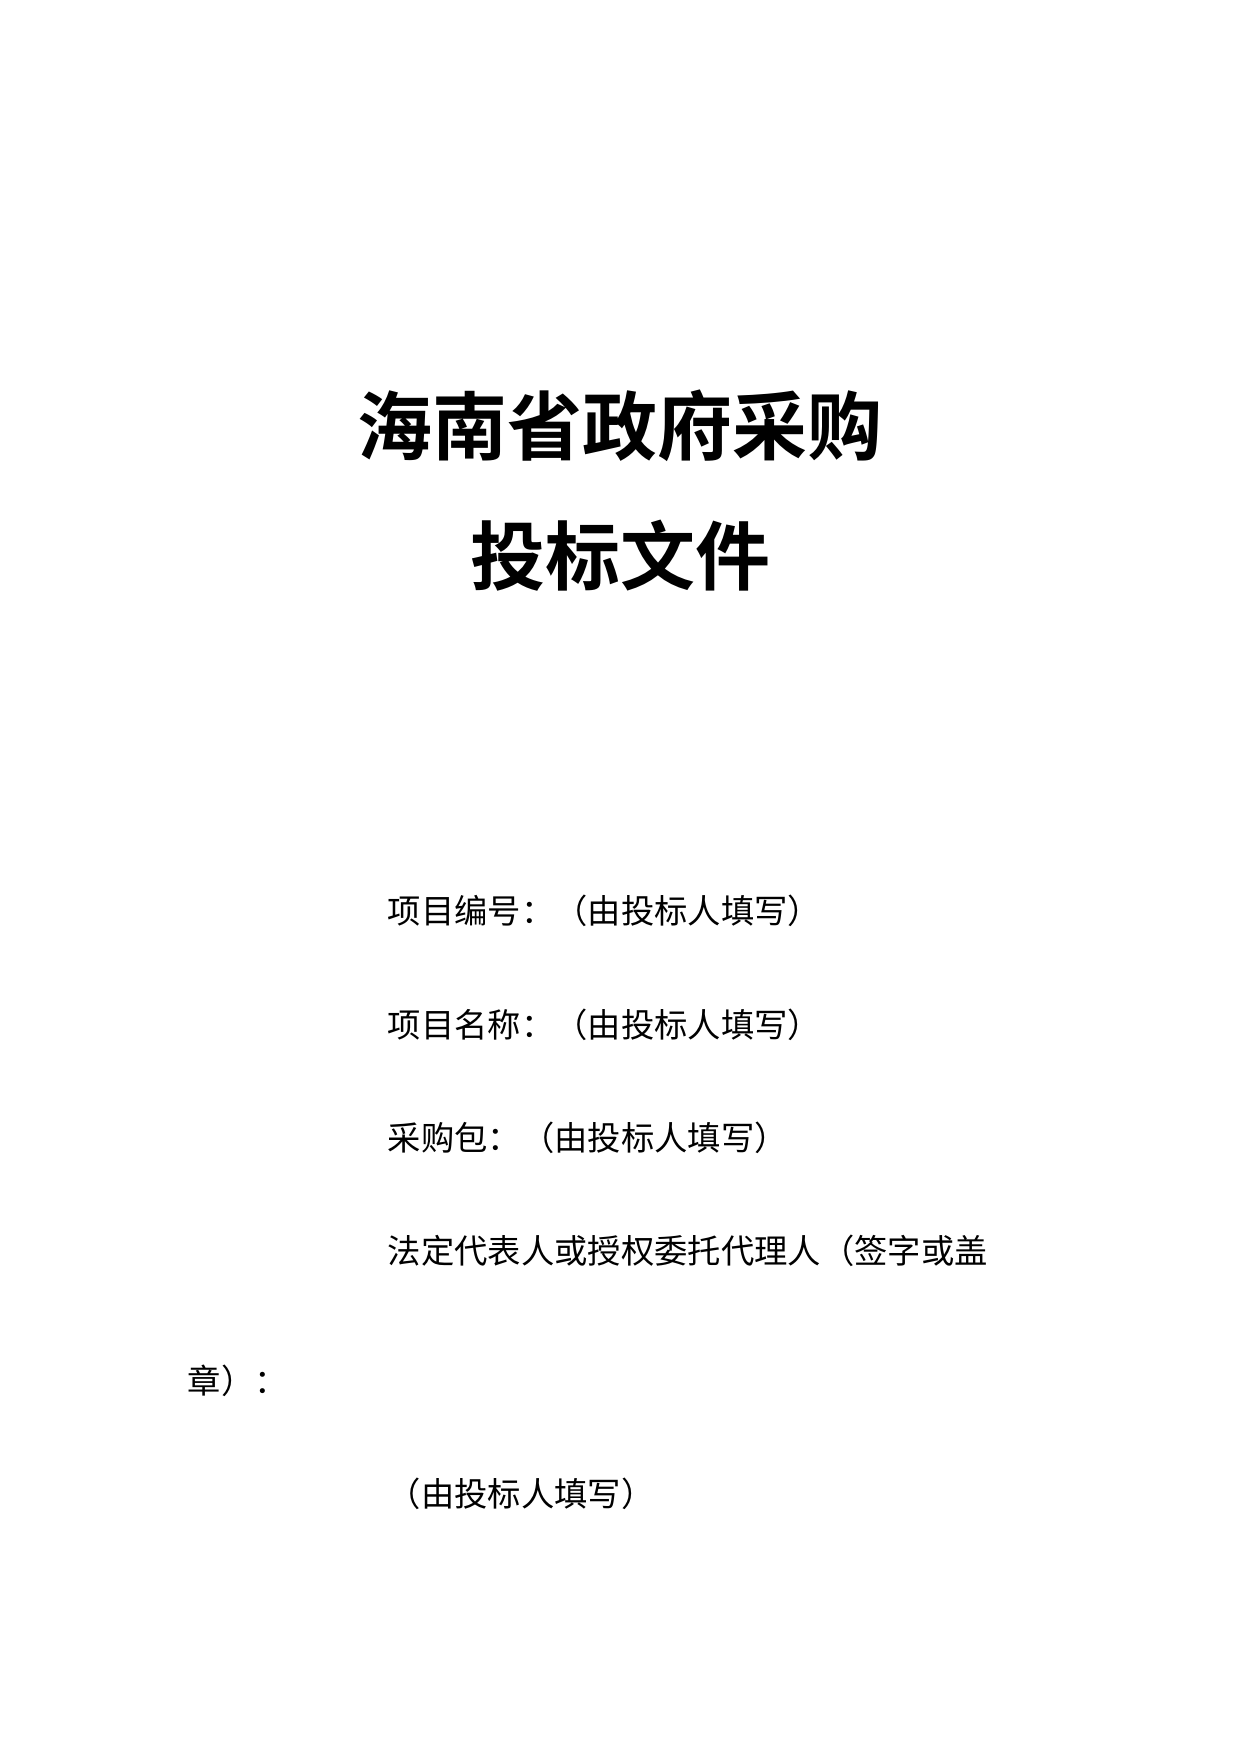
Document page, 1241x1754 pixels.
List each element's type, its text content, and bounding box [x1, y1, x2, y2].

text 项目名称：（由投标人填写） [187, 990, 1053, 1055]
text 项目编号：（由投标人填写） [187, 877, 1053, 942]
text 采购包：（由投标人填写） [187, 1103, 1053, 1168]
text 投标文件 [187, 487, 1053, 617]
text 法定代表人或授权委托代理人（签字或盖章）： [187, 1217, 1053, 1412]
text （由投标人填写） [187, 1460, 1053, 1525]
text 海南省政府采购 [187, 357, 1053, 487]
